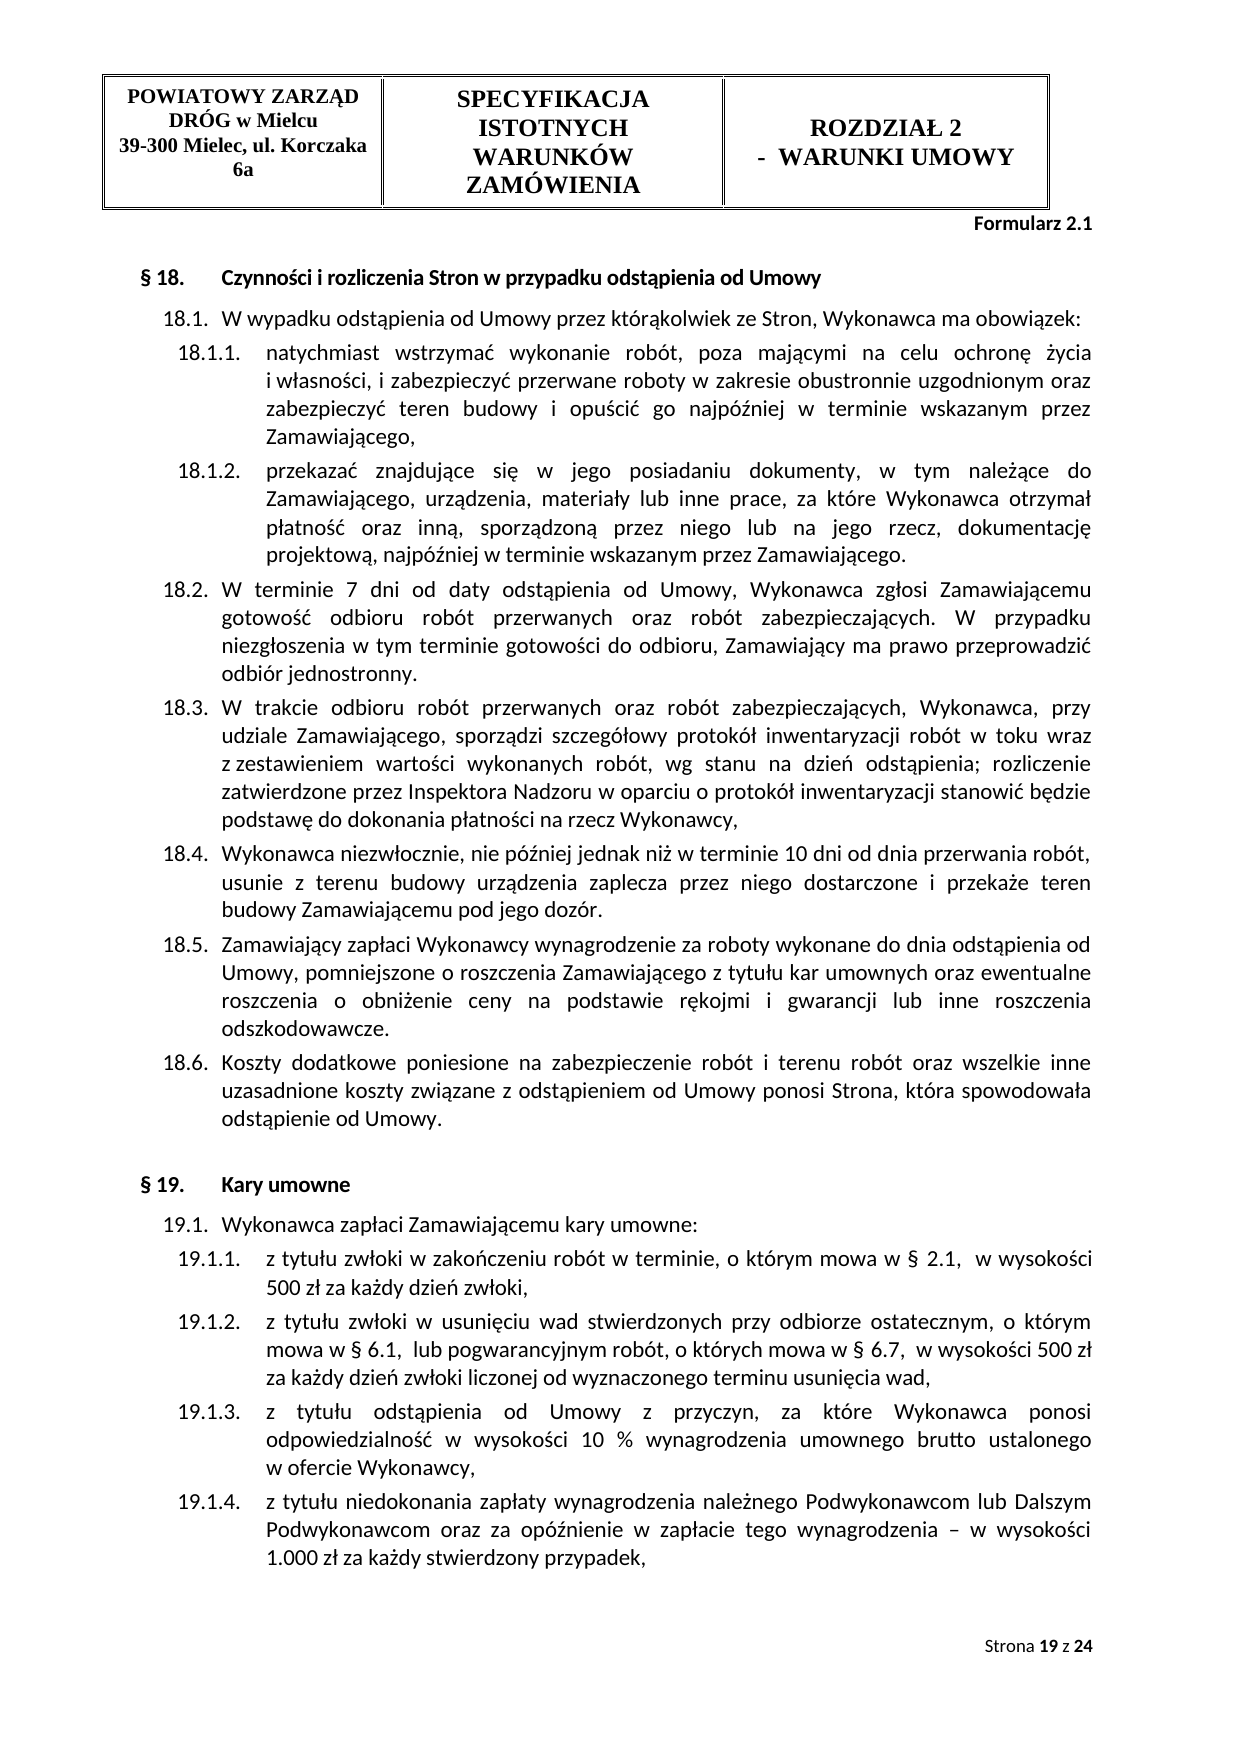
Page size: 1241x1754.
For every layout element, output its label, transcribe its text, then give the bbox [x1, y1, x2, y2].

subtitle z tytułu zwłoki w zakończeniu robót w terminie, o którym mowa w § 2.1, w wysokości 500 zł za każdy dzień zwłoki, [177, 1244, 1093, 1301]
subtitle z tytułu zwłoki w usunięciu wad stwierdzonych przy odbiorze ostatecznym, o którym mowa w § 6.1, lub pogwarancyjnym robót, o których mowa w § 6.7, w wysokości 500 zł za każdy dzień zwłoki liczonej od wyznaczonego terminu usunięcia wad, [177, 1307, 1093, 1391]
subtitle z tytułu niedokonania zapłaty wynagrodzenia należnego Podwykonawcom lub Dalszym Podwykonawcom oraz za opóźnienie w zapłacie tego wynagrodzenia – w wysokości 1.000 zł za każdy stwierdzony przypadek, [177, 1487, 1093, 1572]
subtitle Kary umowne [162, 1170, 1093, 1198]
subtitle Wykonawca niezwłocznie, nie później jednak niż w terminie 10 dni od dnia przerwania robót, usunie z terenu budowy urządzenia zaplecza przez niego dostarczone i przekaże teren budowy Zamawiającemu pod jego dozór. [162, 839, 1093, 924]
subtitle z tytułu odstąpienia od Umowy z przyczyn, za które Wykonawca ponosi odpowiedzialność w wysokości 10 % wynagrodzenia umownego brutto ustalonego w ofercie Wykonawcy, [177, 1397, 1093, 1481]
subtitle Czynności i rozliczenia Stron w przypadku odstąpienia od Umowy [162, 263, 1093, 291]
subtitle W wypadku odstąpienia od Umowy przez którąkolwiek ze Stron, Wykonawca ma obowiązek: [162, 304, 1093, 332]
subtitle Koszty dodatkowe poniesione na zabezpieczenie robót i terenu robót oraz wszelkie inne uzasadnione koszty związane z odstąpieniem od Umowy ponosi Strona, która spowodowała odstąpienie od Umowy. [162, 1048, 1093, 1132]
subtitle W terminie 7 dni od daty odstąpienia od Umowy, Wykonawca zgłosi Zamawiającemu gotowość odbioru robót przerwanych oraz robót zabezpieczających. W przypadku niezgłoszenia w tym terminie gotowości do odbioru, Zamawiający ma prawo przeprowadzić odbiór jednostronny. [162, 575, 1093, 687]
subtitle przekazać znajdujące się w jego posiadaniu dokumenty, w tym należące do Zamawiającego, urządzenia, materiały lub inne prace, za które Wykonawca otrzymał płatność oraz inną, sporządzoną przez niego lub na jego rzecz, dokumentację projektową, najpóźniej w terminie wskazanym przez Zamawiającego. [177, 457, 1093, 569]
subtitle natychmiast wstrzymać wykonanie robót, poza mającymi na celu ochronę życia i własności, i zabezpieczyć przerwane roboty w zakresie obustronnie uzgodnionym oraz zabezpieczyć teren budowy i opuścić go najpóźniej w terminie wskazanym przez Zamawiającego, [177, 338, 1093, 450]
subtitle W trakcie odbioru robót przerwanych oraz robót zabezpieczających, Wykonawca, przy udziale Zamawiającego, sporządzi szczegółowy protokół inwentaryzacji robót w toku wraz z zestawieniem wartości wykonanych robót, wg stanu na dzień odstąpienia; rozliczenie zatwierdzone przez Inspektora Nadzoru w oparciu o protokół inwentaryzacji stanowić będzie podstawę do dokonania płatności na rzecz Wykonawcy, [162, 693, 1093, 833]
subtitle Zamawiający zapłaci Wykonawcy wynagrodzenie za roboty wykonane do dnia odstąpienia od Umowy, pomniejszone o roszczenia Zamawiającego z tytułu kar umownych oraz ewentualne roszczenia o obniżenie ceny na podstawie rękojmi i gwarancji lub inne roszczenia odszkodowawcze. [162, 930, 1093, 1042]
subtitle Wykonawca zapłaci Zamawiającemu kary umowne: [162, 1210, 1093, 1238]
